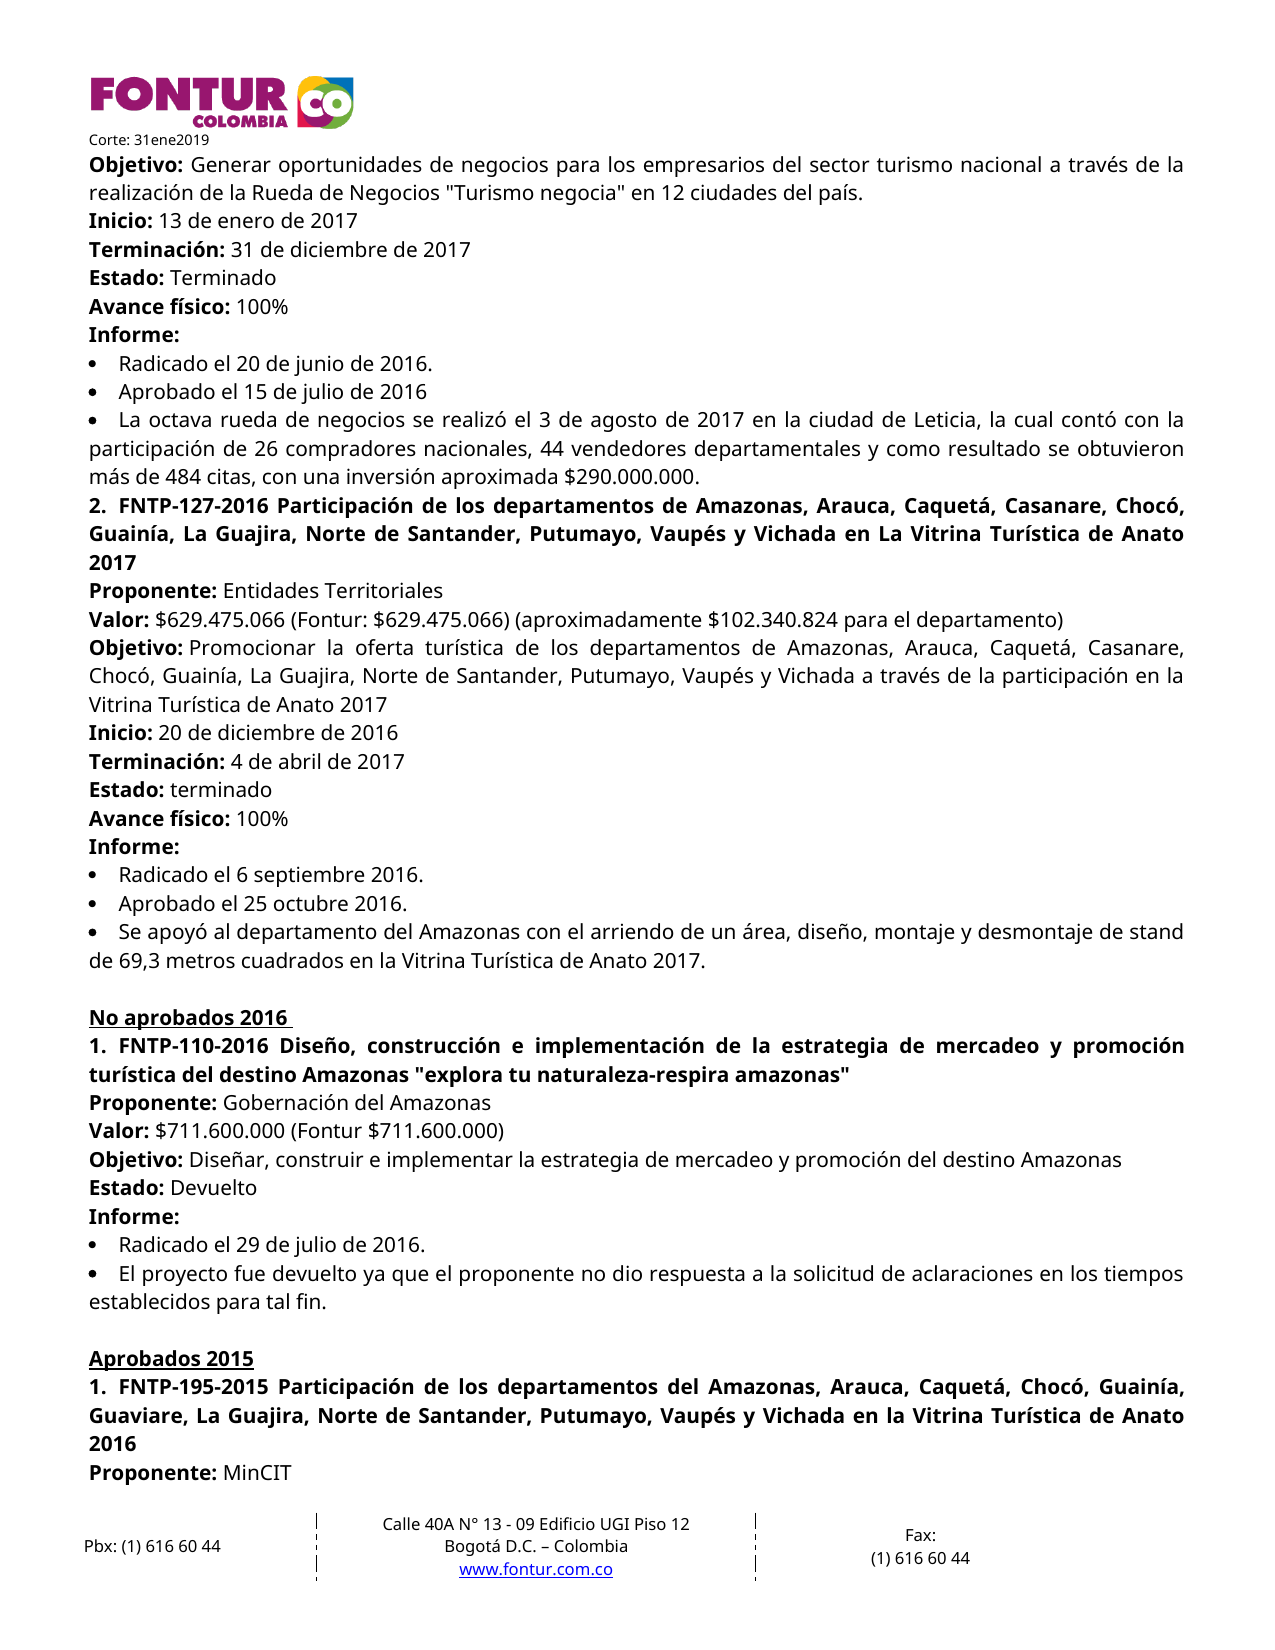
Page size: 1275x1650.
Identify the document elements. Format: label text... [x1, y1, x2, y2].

list Radicado el 29 de julio de 2016. [89, 1230, 1186, 1259]
list FNTP-110-2016 Diseño, construcción e implementación de la estrategia de mercadeo y promoción turística del destino Amazonas "explora tu naturaleza-respira amazonas" [89, 1031, 1186, 1088]
text Informe: [89, 320, 1186, 349]
list FNTP-127-2016 Participación de los departamentos de Amazonas, Arauca, Caquetá, Casanare, Chocó, Guainía, La Guajira, Norte de Santander, Putumayo, Vaupés y Vichada en La Vitrina Turística de Anato 2017 [89, 491, 1186, 576]
text Informe: [89, 832, 1186, 861]
text Estado: Terminado [89, 263, 1186, 292]
list Objetivo: Generar oportunidades de negocios para los empresarios del sector turismo nacional a través de la realización de la Rueda de Negocios "Turismo negocia" en 12 ciudades del país. [89, 150, 1186, 207]
text Estado: terminado [89, 775, 1186, 804]
list Radicado el 20 de junio de 2016. [89, 349, 1186, 377]
text Avance físico: 100% [89, 292, 1186, 320]
text Inicio: 20 de diciembre de 2016 [89, 718, 1186, 747]
text Aprobados 2015 [89, 1344, 1186, 1372]
text Proponente: Gobernación del Amazonas [89, 1088, 1186, 1117]
text Valor: $711.600.000 (Fontur $711.600.000) [89, 1117, 1186, 1145]
list Radicado el 6 septiembre 2016. [89, 861, 1186, 889]
list Objetivo: Promocionar la oferta turística de los departamentos de Amazonas, Arauca, Caquetá, Casanare, Chocó, Guainía, La Guajira, Norte de Santander, Putumayo, Vaupés y Vichada a través de la participación en la Vitrina Turística de Anato 2017 [89, 633, 1186, 718]
list FNTP-195-2015 Participación de los departamentos del Amazonas, Arauca, Caquetá, Chocó, Guainía, Guaviare, La Guajira, Norte de Santander, Putumayo, Vaupés y Vichada en la Vitrina Turística de Anato 2016 [89, 1372, 1186, 1458]
list Estado: Devuelto [89, 1173, 1186, 1202]
text Terminación: 4 de abril de 2017 [89, 747, 1186, 775]
text Informe: [89, 1202, 1186, 1230]
text Valor: $629.475.066 (Fontur: $629.475.066) (aproximadamente $102.340.824 para el departamento) [89, 605, 1186, 633]
text Avance físico: 100% [89, 804, 1186, 832]
text Inicio: 13 de enero de 2017 [89, 207, 1186, 235]
list Objetivo: Diseñar, construir e implementar la estrategia de mercadeo y promoción del destino Amazonas [89, 1145, 1186, 1173]
list El proyecto fue devuelto ya que el proponente no dio respuesta a la solicitud de aclaraciones en los tiempos establecidos para tal fin. [89, 1259, 1186, 1316]
text No aprobados 2016 [89, 1003, 1186, 1031]
list Se apoyó al departamento del Amazonas con el arriendo de un área, diseño, montaje y desmontaje de stand de 69,3 metros cuadrados en la Vitrina Turística de Anato 2017. [89, 917, 1186, 974]
list Aprobado el 25 octubre 2016. [89, 889, 1186, 917]
text Proponente: Entidades Territoriales [89, 576, 1186, 605]
list La octava rueda de negocios se realizó el 3 de agosto de 2017 en la ciudad de Leticia, la cual contó con la participación de 26 compradores nacionales, 44 vendedores departamentales y como resultado se obtuvieron más de 484 citas, con una inversión aproximada $290.000.000. [89, 406, 1186, 491]
text Terminación: 31 de diciembre de 2017 [89, 235, 1186, 263]
text Proponente: MinCIT [89, 1458, 1186, 1486]
picture [88, 73, 355, 130]
list Aprobado el 15 de julio de 2016 [89, 377, 1186, 406]
